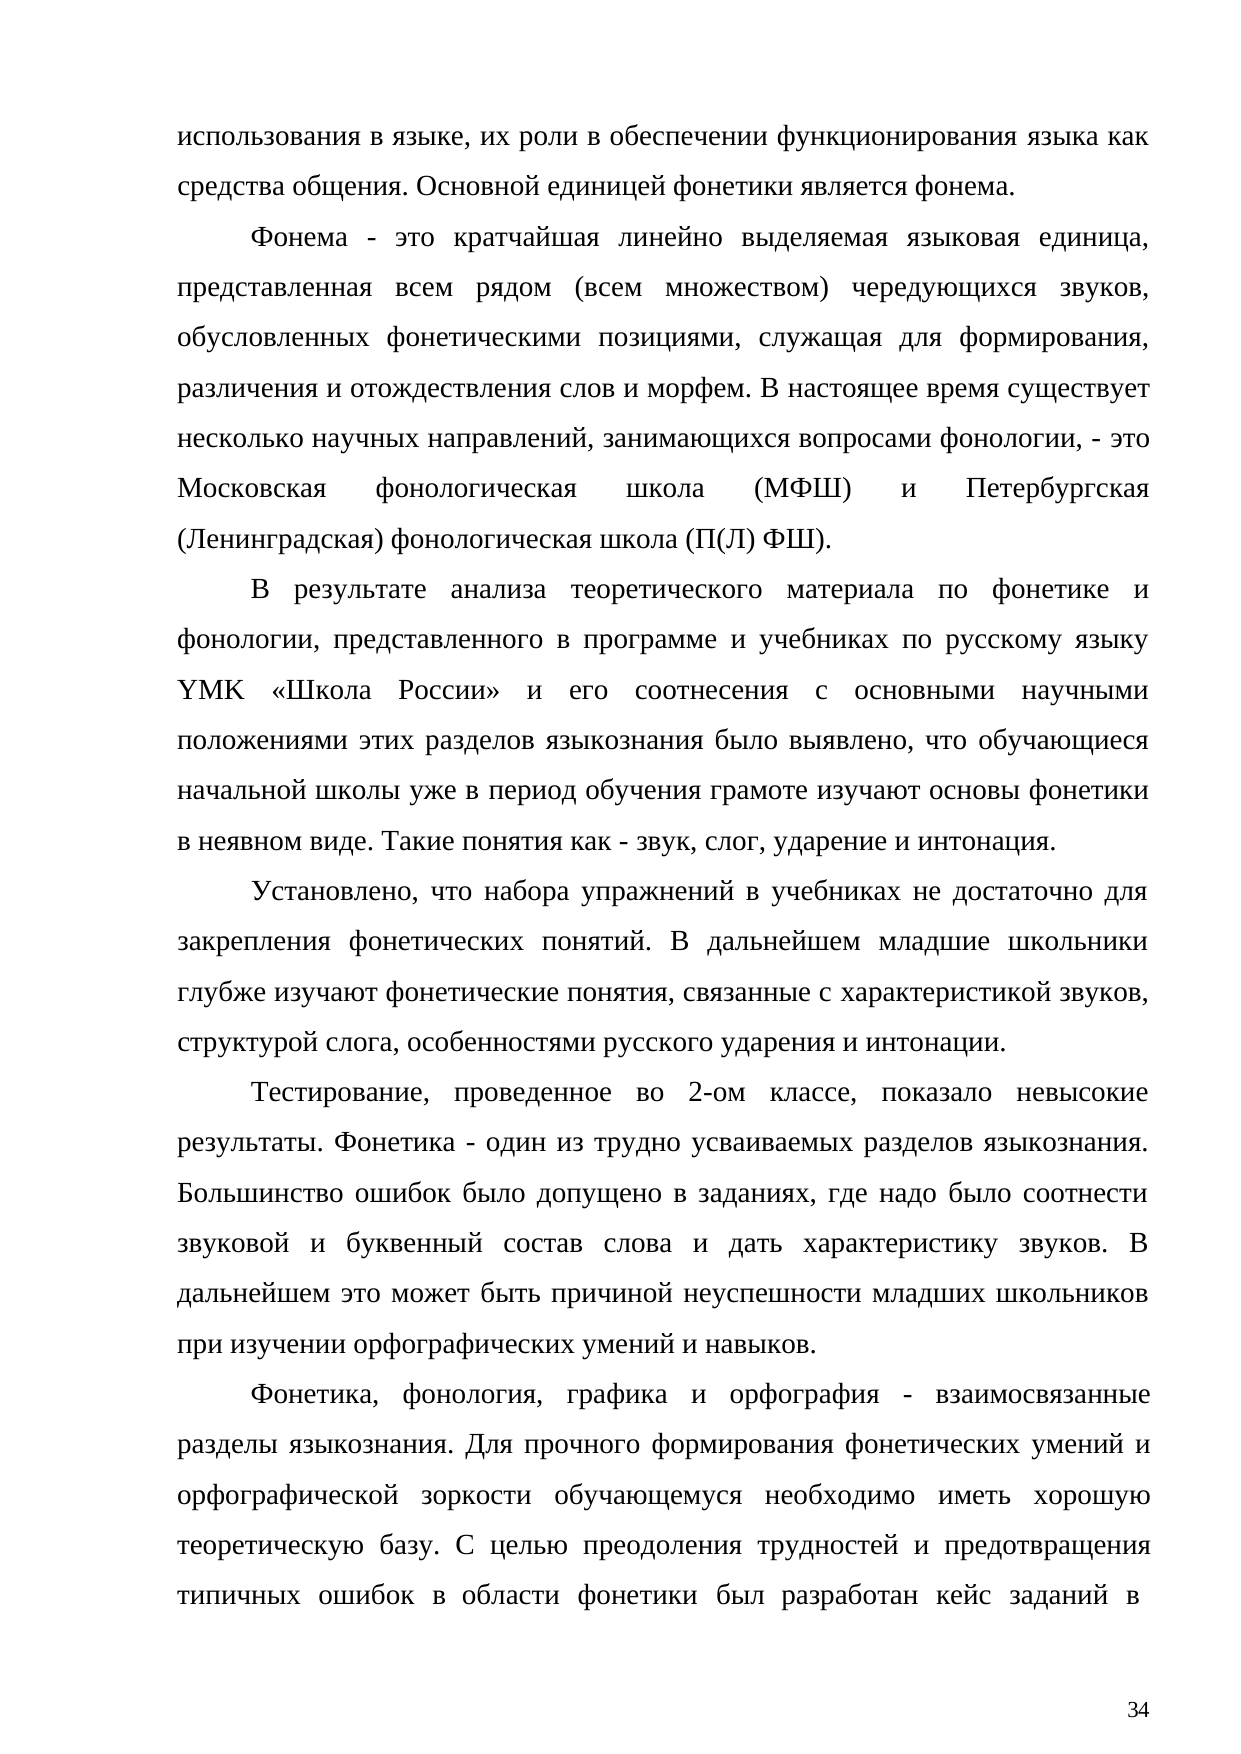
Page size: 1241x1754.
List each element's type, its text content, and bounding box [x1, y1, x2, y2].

text Установлено, что набора упражнений в учебниках не достаточно для закрепления фонетических понятий. В дальнейшем младшие школьники глубже изучают фонетические понятия, связанные с характеристикой звуков, структурой слога, особенностями русского ударения и интонации. [177, 873, 1149, 1057]
text Фонема - это кратчайшая линейно выделяемая языковая единица, представленная всем рядом (всем множеством) чередующихся звуков, обусловленных фонетическими позициями, служащая для формирования, различения и отождествления слов и морфем. В настоящее время существует несколько научных направлений, занимающихся вопросами фонологии, - это Московская фонологическая школа (МФШ) и Петербургская (Ленинградская) фонологическая школа (П(Л) ФШ). [177, 219, 1150, 554]
text В результате анализа теоретического материала по фонетике и фонологии, представленного в программе и учебниках по русскому языку YMK «Школа России» и его соотнесения с основными научными положениями этих разделов языкознания было выявлено, что обучающиеся начальной школы уже в период обучения грамоте изучают основы фонетики в неявном виде. Такие понятия как - звук, слог, ударение и интонация. [177, 571, 1150, 856]
text использования в языке, их роли в обеспечении функционирования языка как средства общения. Основной единицей фонетики является фонема. [177, 118, 1149, 202]
text Фонетика, фонология, графика и орфография - взаимосвязанные разделы языкознания. Для прочного формирования фонетических умений и орфографической зоркости обучающемуся необходимо иметь хорошую теоретическую базу. С целью преодоления трудностей и предотвращения типичных ошибок в области фонетики был разработан кейс заданий в [177, 1376, 1151, 1611]
text Тестирование, проведенное во 2-ом классе, показало невысокие результаты. Фонетика - один из трудно усваиваемых разделов языкознания. Большинство ошибок было допущено в заданиях, где надо было соотнести звуковой и буквенный состав слова и дать характеристику звуков. В дальнейшем это может быть причиной неуспешности младших школьников при изучении орфографических умений и навыков. [177, 1074, 1149, 1359]
